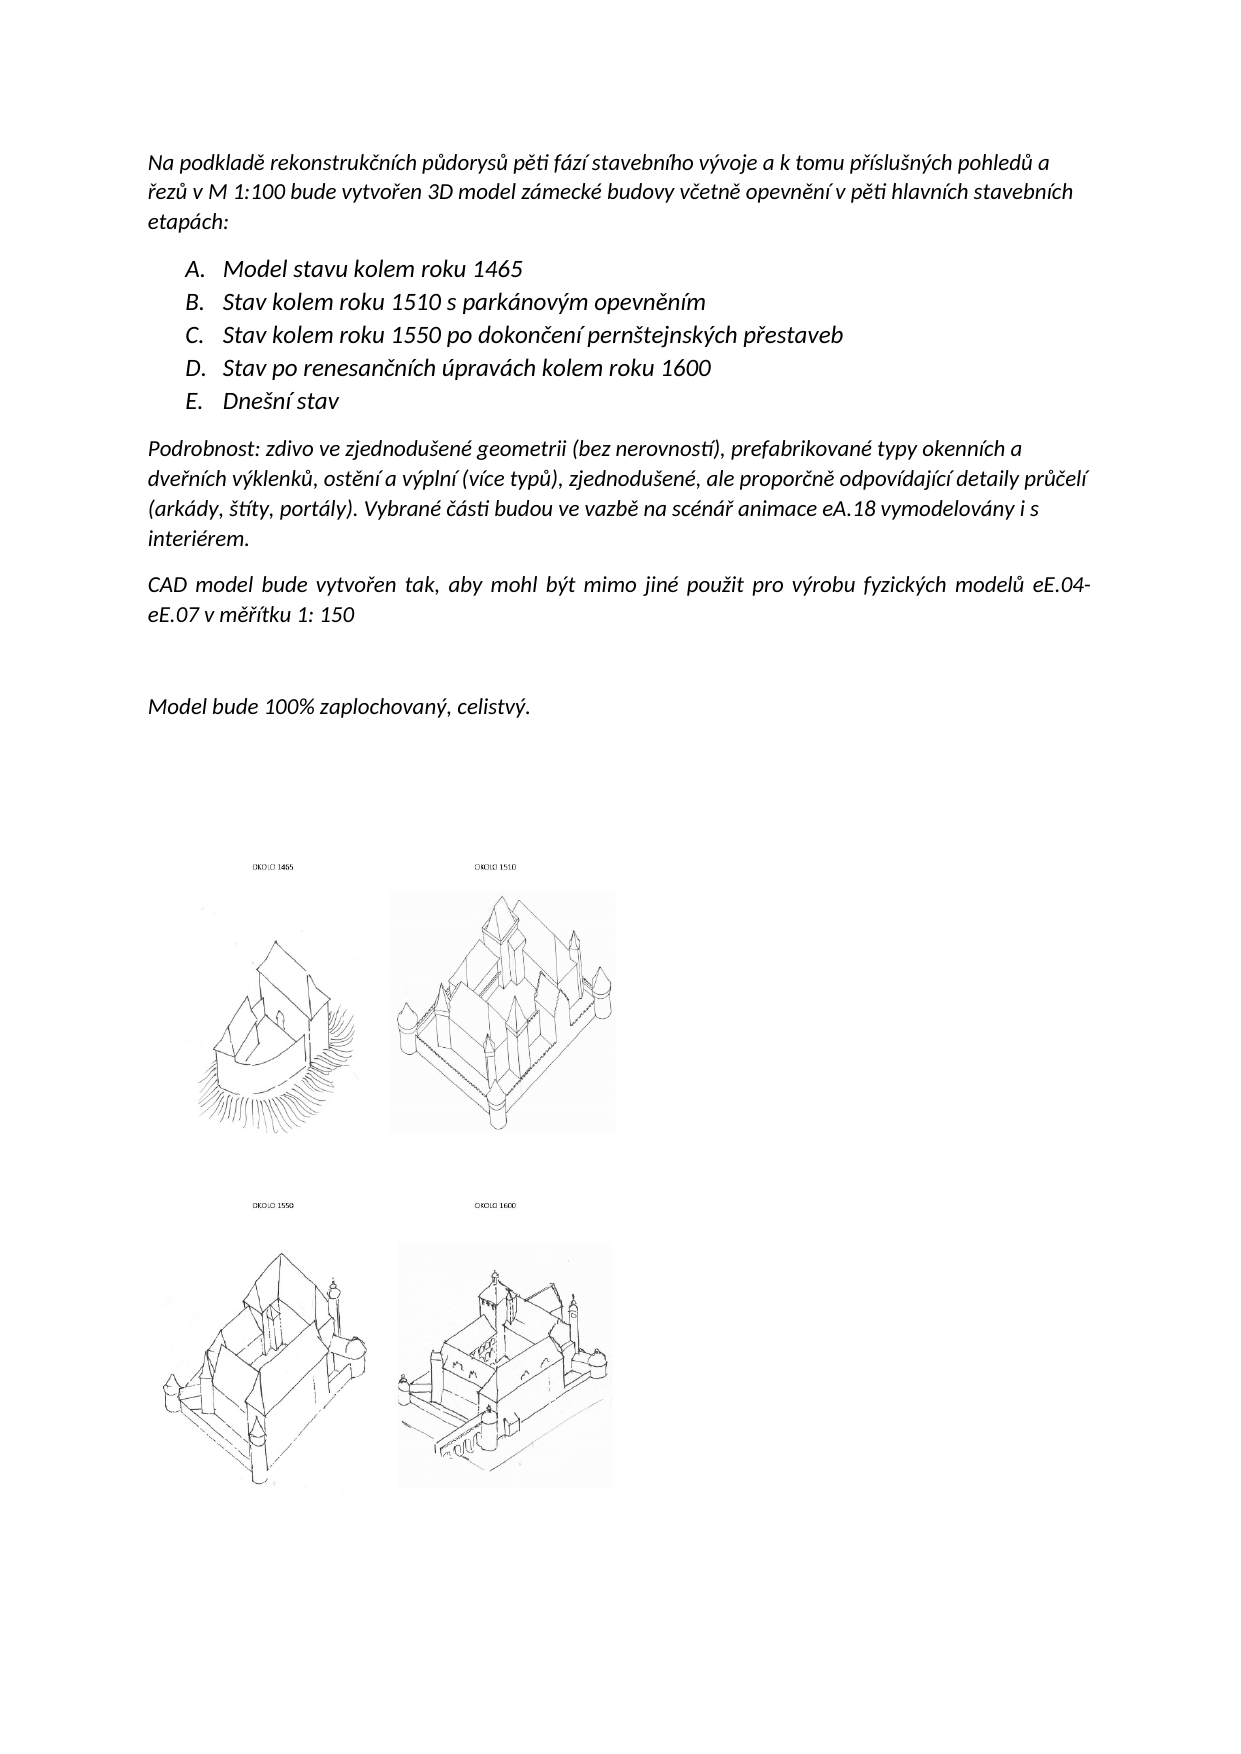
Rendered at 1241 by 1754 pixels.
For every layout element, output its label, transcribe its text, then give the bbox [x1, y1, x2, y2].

text CAD model bude vytvořen tak, aby mohl být mimo jiné použit pro výrobu fyzických modelů eE.04- eE.07 v měřítku 1: 150 [148, 570, 1093, 628]
list Model stavu kolem roku 1465 [185, 253, 1093, 284]
text Podrobnost: zdivo ve zjednodušené geometrii (bez nerovností), prefabrikované typy okenních a dveřních výklenků, ostění a výplní (více typů), zjednodušené, ale proporčně odpovídající detaily průčelí (arkády, štíty, portály). Vybrané části budou ve vazbě na scénář animace eA.18 vymodelovány i s interiérem. [148, 434, 1093, 552]
list Dnešní stav [185, 385, 1093, 416]
text Na podkladě rekonstrukčních půdorysů pěti fází stavebního vývoje a k tomu příslušných pohledů a řezů v M 1:100 bude vytvořen 3D model zámecké budovy včetně opevnění v pěti hlavních stavebních etapách: [148, 148, 1093, 235]
list Stav kolem roku 1550 po dokončení pernštejnských přestaveb [185, 319, 1093, 350]
list Stav po renesančních úpravách kolem roku 1600 [185, 352, 1093, 383]
picture [147, 831, 633, 1518]
list Stav kolem roku 1510 s parkánovým opevněním [185, 286, 1093, 317]
text Model bude 100% zaplochovaný, celistvý. [148, 692, 1093, 720]
